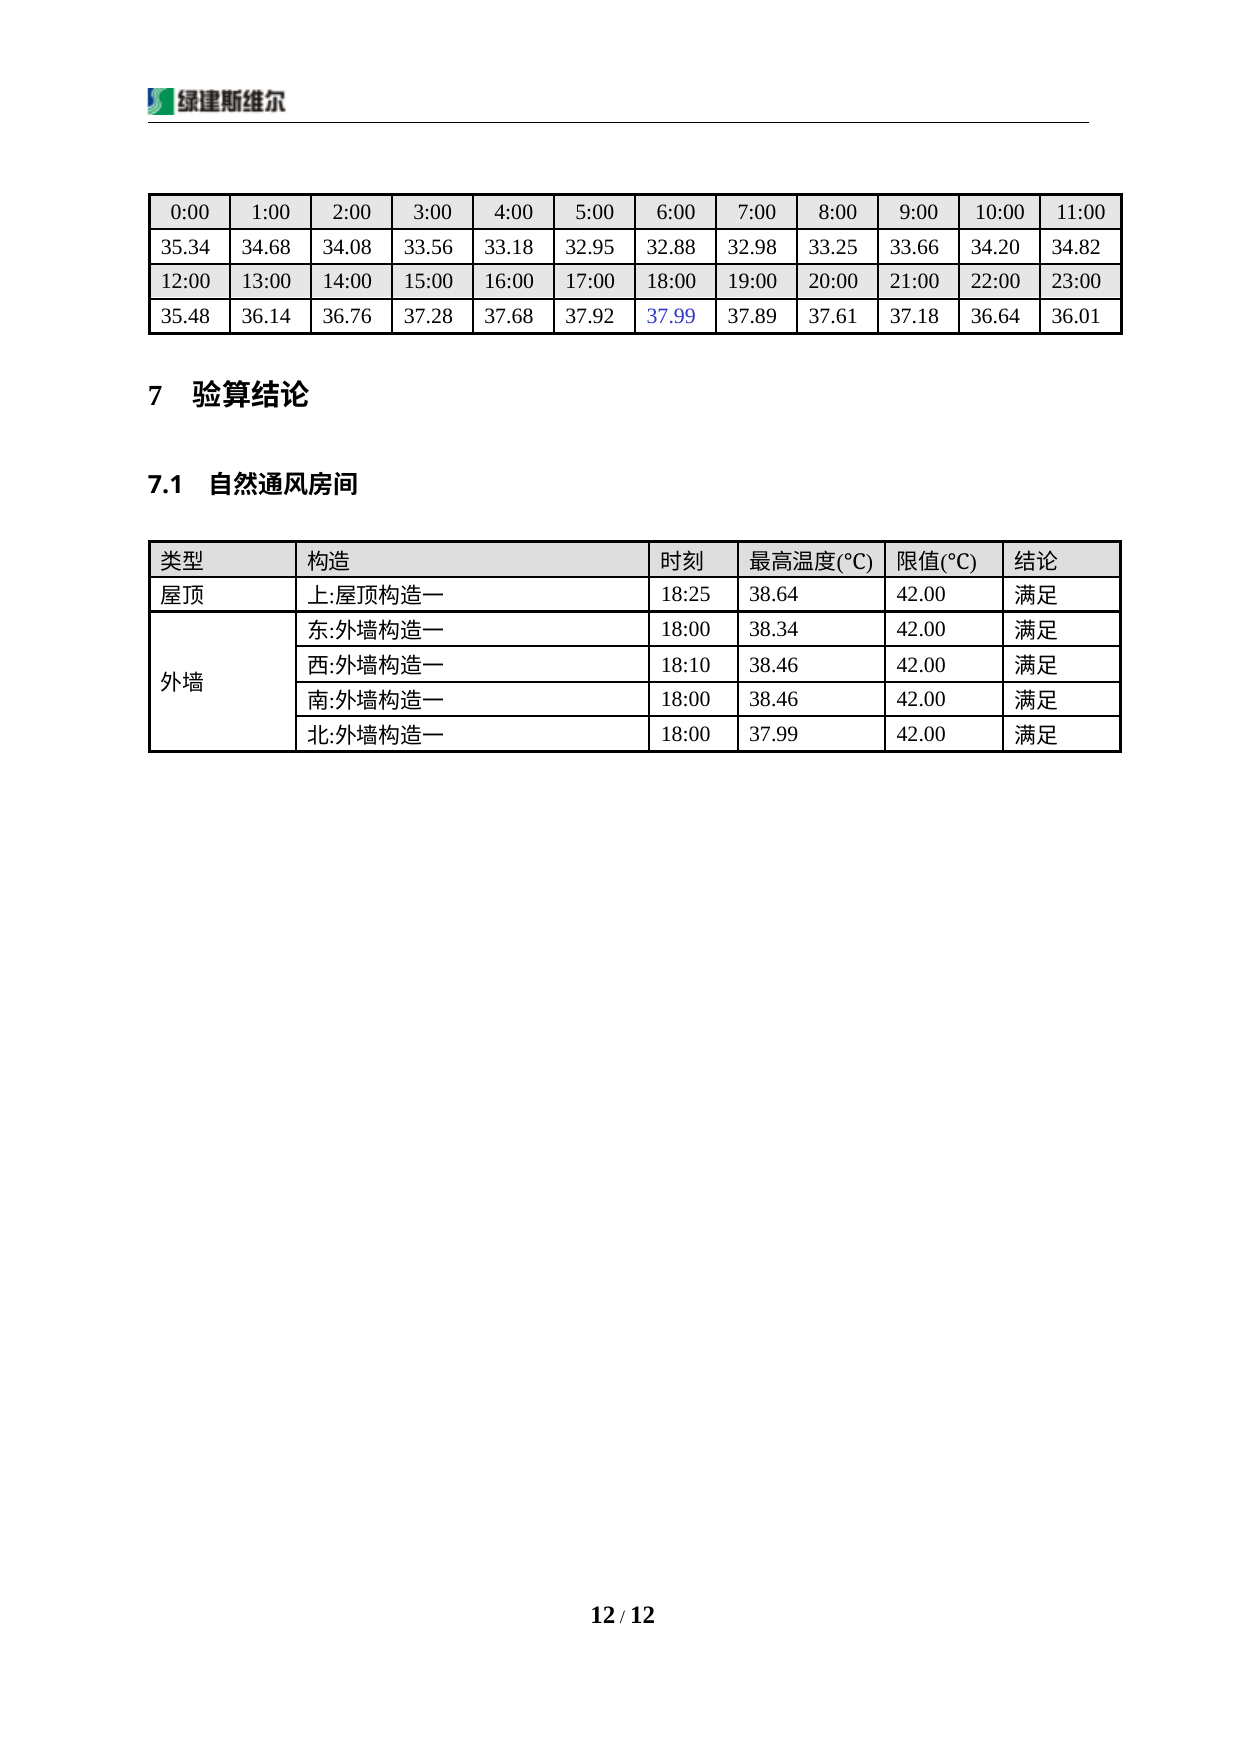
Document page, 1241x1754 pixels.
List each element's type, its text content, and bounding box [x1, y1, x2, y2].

table_cell 上:屋顶构造一 [297, 578, 648, 610]
table_cell 38.46 [739, 683, 884, 715]
table_header 6:00 [636, 196, 715, 228]
table_cell 38.64 [739, 578, 884, 610]
table_cell 42.00 [886, 578, 1002, 610]
table_cell 37.99 [636, 300, 715, 332]
table_cell 18:25 [650, 578, 737, 610]
table_cell 37.61 [798, 300, 877, 332]
table_header 结论 [1004, 543, 1119, 576]
table_header 1:00 [231, 196, 310, 228]
table_cell 32.95 [555, 230, 634, 263]
table_cell 12:00 [151, 265, 229, 297]
table_header 3:00 [393, 196, 472, 228]
table_cell 36.64 [960, 300, 1039, 332]
table_cell 东:外墙构造一 [297, 613, 648, 645]
table_cell 35.48 [151, 300, 229, 332]
table_cell 18:00 [650, 613, 737, 645]
table_header 7:00 [717, 196, 796, 228]
table_cell 37.68 [474, 300, 553, 332]
table_cell 36.14 [231, 300, 310, 332]
table_header 5:00 [555, 196, 634, 228]
table_cell 18:00 [636, 265, 715, 297]
table_cell 42.00 [886, 647, 1002, 681]
table_header 4:00 [474, 196, 553, 228]
table_cell 16:00 [474, 265, 553, 297]
table_cell 32.88 [636, 230, 715, 263]
table_cell 满足 [1004, 613, 1119, 645]
table_cell 南:外墙构造一 [297, 683, 648, 715]
table_cell 15:00 [393, 265, 472, 297]
table_cell 满足 [1004, 683, 1119, 715]
subtitle 验算结论 [148, 360, 1092, 425]
table_cell 33.56 [393, 230, 472, 263]
table_cell 满足 [1004, 717, 1119, 750]
table_cell 23:00 [1041, 265, 1120, 297]
table_cell 34.20 [960, 230, 1039, 263]
table_cell 21:00 [879, 265, 958, 297]
table_cell 33.18 [474, 230, 553, 263]
subtitle 自然通风房间 [148, 450, 1092, 515]
table_cell 36.76 [312, 300, 391, 332]
table_cell 外墙 [151, 613, 295, 750]
table_cell 42.00 [886, 717, 1002, 750]
table_cell 37.89 [717, 300, 796, 332]
table_cell 36.01 [1041, 300, 1120, 332]
table_header 类型 [151, 543, 295, 576]
table_cell 34.82 [1041, 230, 1120, 263]
table_cell 37.92 [555, 300, 634, 332]
table_header 11:00 [1041, 196, 1120, 228]
table_cell 38.34 [739, 613, 884, 645]
table_header 2:00 [312, 196, 391, 228]
table_cell 满足 [1004, 647, 1119, 681]
table_cell 33.25 [798, 230, 877, 263]
table_cell 西:外墙构造一 [297, 647, 648, 681]
table_cell 37.18 [879, 300, 958, 332]
picture [147, 88, 289, 115]
table_header 时刻 [650, 543, 737, 576]
table_cell 屋顶 [151, 578, 295, 610]
table_cell 22:00 [960, 265, 1039, 297]
table_cell 13:00 [231, 265, 310, 297]
table_cell 20:00 [798, 265, 877, 297]
table_cell 14:00 [312, 265, 391, 297]
table_cell 17:00 [555, 265, 634, 297]
table_header 限值(℃) [886, 543, 1002, 576]
table_cell 37.28 [393, 300, 472, 332]
table_cell 满足 [1004, 578, 1119, 610]
table_cell 38.46 [739, 647, 884, 681]
table_cell 18:00 [650, 717, 737, 750]
table_cell 34.68 [231, 230, 310, 263]
table_cell 18:00 [650, 683, 737, 715]
table_cell 18:10 [650, 647, 737, 681]
table_header 最高温度(℃) [739, 543, 884, 576]
table_header 0:00 [151, 196, 229, 228]
table_cell 34.08 [312, 230, 391, 263]
table_header 8:00 [798, 196, 877, 228]
table_cell 42.00 [886, 613, 1002, 645]
table_header 构造 [297, 543, 648, 576]
table_cell 北:外墙构造一 [297, 717, 648, 750]
table_cell 32.98 [717, 230, 796, 263]
table_cell 35.34 [151, 230, 229, 263]
table_header 10:00 [960, 196, 1039, 228]
table_cell 42.00 [886, 683, 1002, 715]
table_cell 19:00 [717, 265, 796, 297]
table_cell 37.99 [739, 717, 884, 750]
table_header 9:00 [879, 196, 958, 228]
table_cell 33.66 [879, 230, 958, 263]
